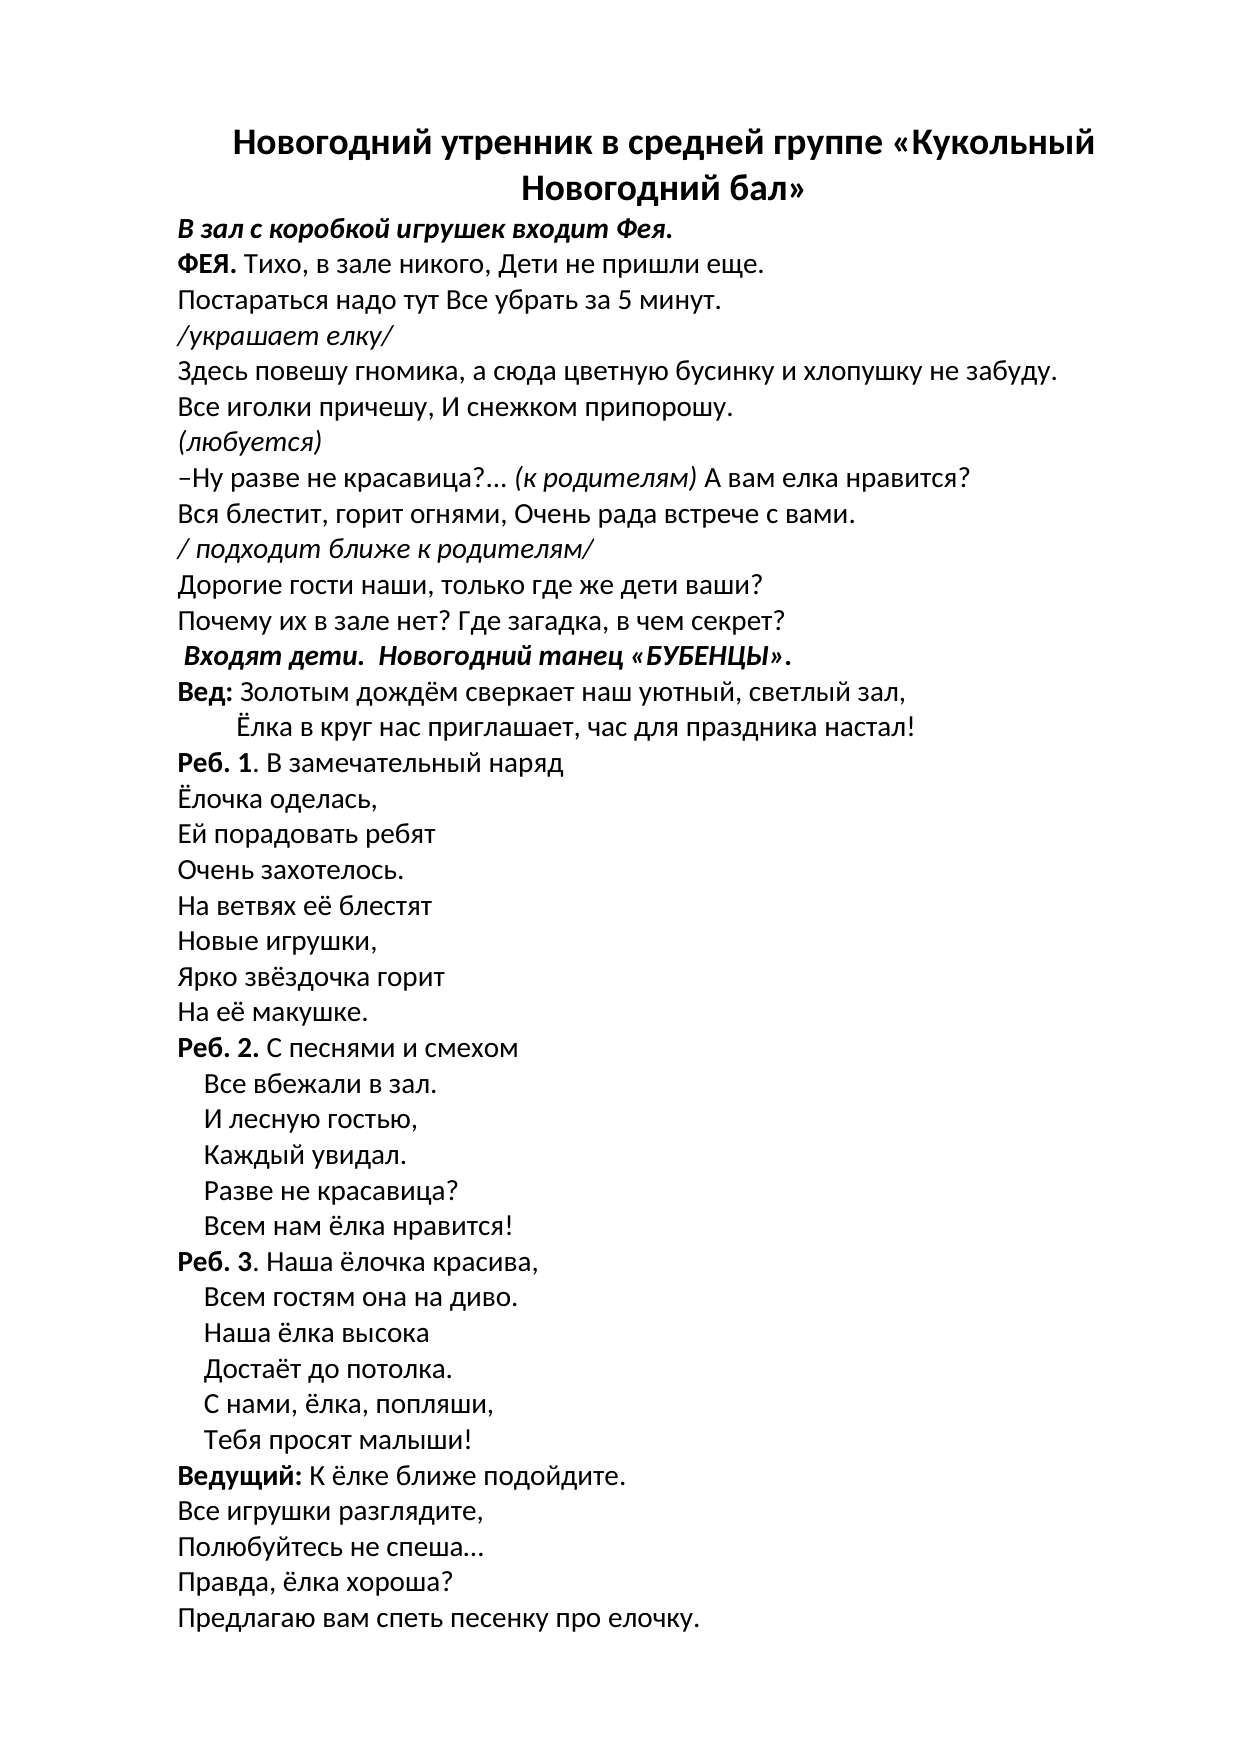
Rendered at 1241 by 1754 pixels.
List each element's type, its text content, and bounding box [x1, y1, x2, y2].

text Новогодний утренник в средней группе «Кукольный Новогодний бал» [177, 118, 521, 210]
text Ёлочка оделась, [177, 780, 1152, 815]
text На её макушке. [177, 993, 1152, 1029]
text Новогодний утренник в средней группе «Кукольный Новогодний бал» [808, 118, 1152, 210]
text Реб. 2. С песнями и смехом Все вбежали в зал. И лесную гостью, Каждый увидал. Разве не красавица? Всем нам ёлка нравится! [177, 1029, 1152, 1243]
text В зал с коробкой игрушек входит Фея. ФЕЯ. Тихо, в зале никого, Дети не пришли еще. Постараться надо тут Все убрать за 5 минут. /украшает елку/ Здесь повешу гномика, а сюда цветную бусинку и хлопушку не забуду. Все иголки причешу, И снежком припорошу. (любуется) –Ну разве не красавица?... (к родителям) А вам елка нравится? Вся блестит, горит огнями, Очень рада встрече с вами. / подходит ближе к родителям/ Дорогие гости наши, только где же дети ваши? Почему их в зале нет? Где загадка, в чем секрет? Входят дети. Новогодний танец «БУБЕНЦЫ». [177, 210, 1152, 673]
text На ветвях её блестят [177, 887, 1152, 922]
text Ведущий: К ёлке ближе подойдите. [177, 1457, 1152, 1492]
text Полюбуйтесь не спеша… [177, 1528, 1152, 1563]
text Реб. 1. В замечательный наряд [177, 744, 1152, 780]
text Вед: Золотым дождём сверкает наш уютный, светлый зал, Ёлка в круг нас приглашает, час для праздника настал! [177, 673, 1152, 744]
text Ярко звёздочка горит [177, 958, 1152, 993]
text Ей порадовать ребят [177, 815, 1152, 851]
text Новые игрушки, [177, 922, 1152, 958]
text Очень захотелось. [177, 851, 1152, 887]
text Предлагаю вам спеть песенку про елочку. [177, 1599, 1152, 1635]
text Правда, ёлка хороша? [177, 1563, 1152, 1599]
text Реб. 3. Наша ёлочка красива, Всем гостям она на диво. Наша ёлка высока Достаёт до потолка. С нами, ёлка, попляши, Тебя просят малыши! [177, 1243, 1152, 1457]
text Все игрушки разглядите, [177, 1492, 1152, 1528]
